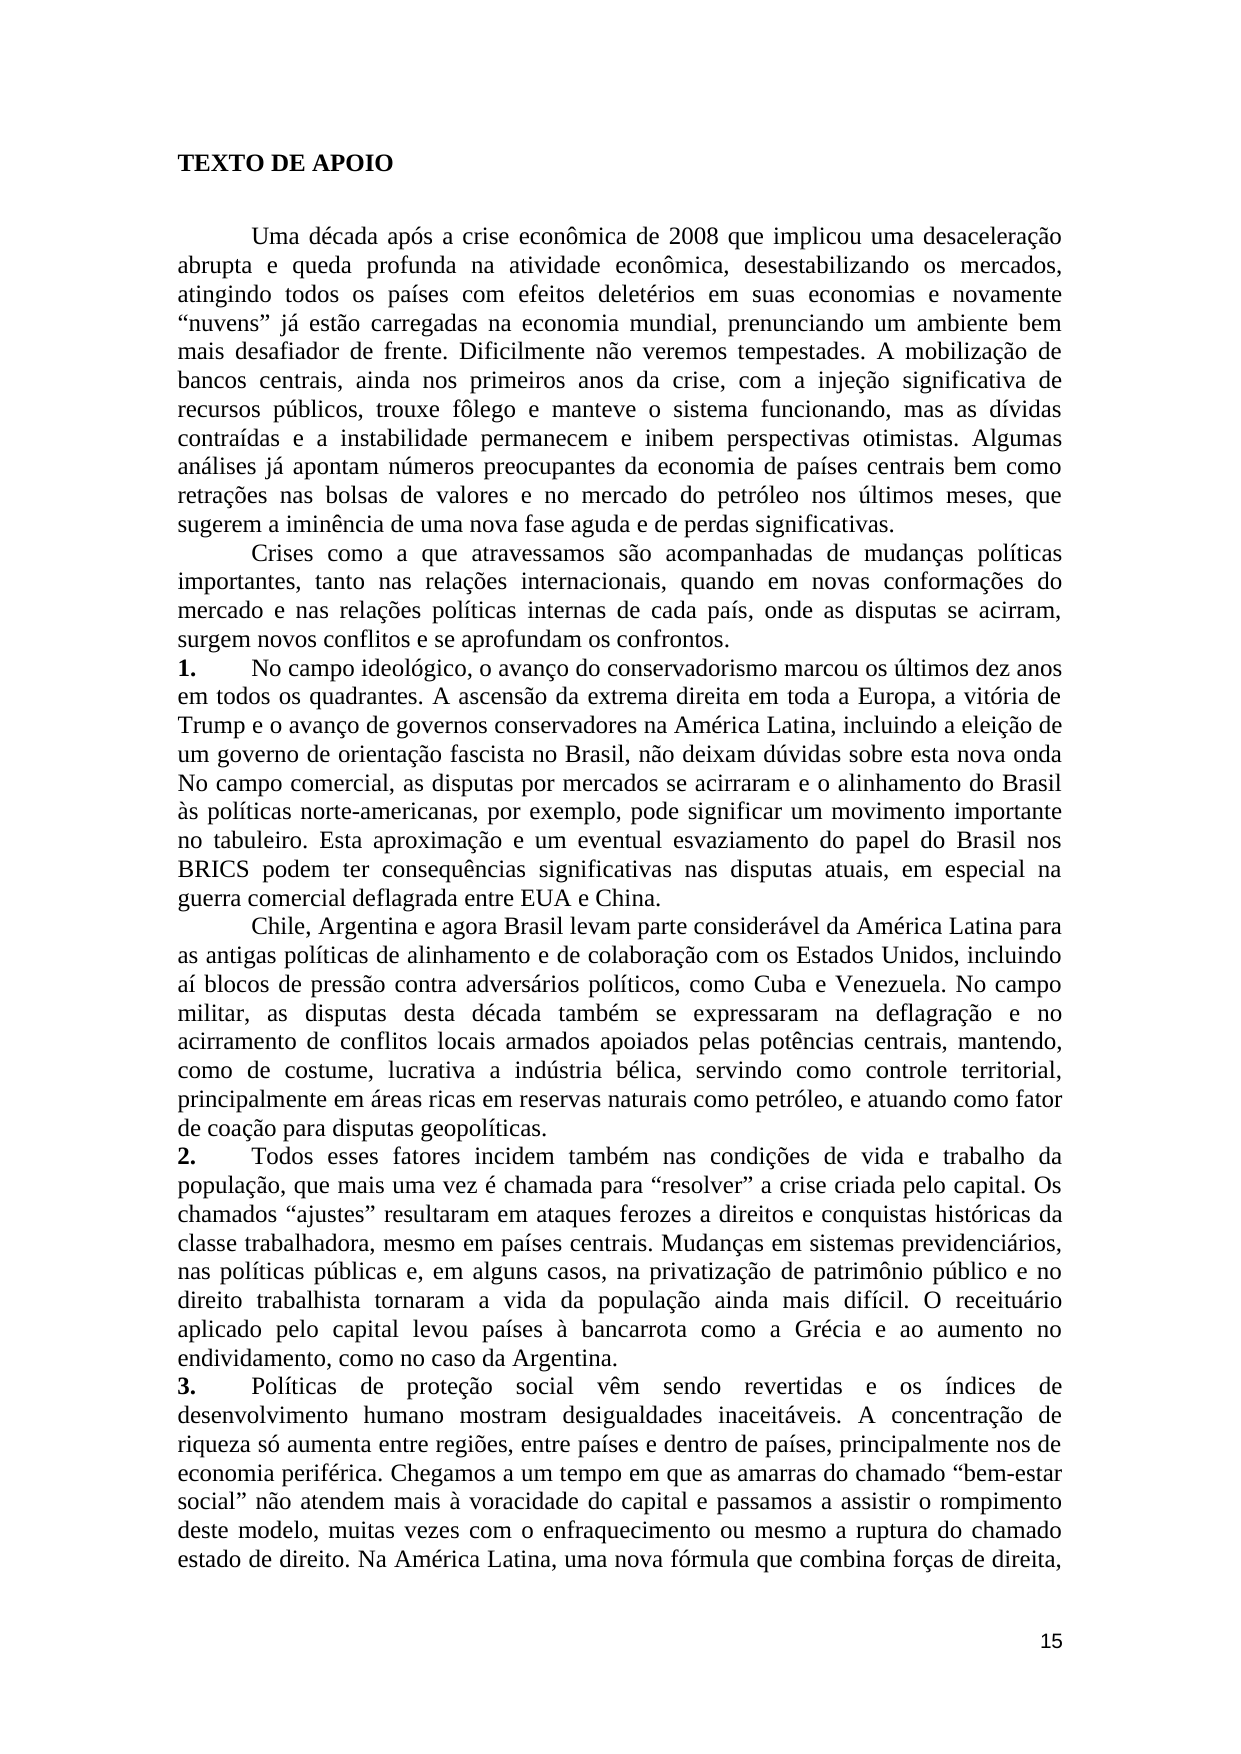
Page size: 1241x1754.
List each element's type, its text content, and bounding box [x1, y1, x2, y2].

text TEXTO DE APOIO [177, 148, 1063, 176]
list Todos esses fatores incidem também nas condições de vida e trabalho da população, que mais uma vez é chamada para “resolver” a crise criada pelo capital. Os chamados “ajustes” resultaram em ataques ferozes a direitos e conquistas históricas da classe trabalhadora, mesmo em países centrais. Mudanças em sistemas previdenciários, nas políticas públicas e, em alguns casos, na privatização de patrimônio público e no direito trabalhista tornaram a vida da população ainda mais difícil. O receituário aplicado pelo capital levou países à bancarrota como a Grécia e ao aumento no endividamento, como no caso da Argentina. [177, 1141, 1063, 1371]
list No campo ideológico, o avanço do conservadorismo marcou os últimos dez anos em todos os quadrantes. A ascensão da extrema direita em toda a Europa, a vitória de Trump e o avanço de governos conservadores na América Latina, incluindo a eleição de um governo de orientação fascista no Brasil, não deixam dúvidas sobre esta nova onda No campo comercial, as disputas por mercados se acirraram e o alinhamento do Brasil às políticas norte-americanas, por exemplo, pode significar um movimento importante no tabuleiro. Esta aproximação e um eventual esvaziamento do papel do Brasil nos BRICS podem ter consequências significativas nas disputas atuais, em especial na guerra comercial deflagrada entre EUA e China. [177, 653, 1063, 911]
text Uma década após a crise econômica de 2008 que implicou uma desaceleração abrupta e queda profunda na atividade econômica, desestabilizando os mercados, atingindo todos os países com efeitos deletérios em suas economias e novamente “nuvens” já estão carregadas na economia mundial, prenunciando um ambiente bem mais desafiador de frente. Dificilmente não veremos tempestades. A mobilização de bancos centrais, ainda nos primeiros anos da crise, com a injeção significativa de recursos públicos, trouxe fôlego e manteve o sistema funcionando, mas as dívidas contraídas e a instabilidade permanecem e inibem perspectivas otimistas. Algumas análises já apontam números preocupantes da economia de países centrais bem como retrações nas bolsas de valores e no mercado do petróleo nos últimos meses, que sugerem a iminência de uma nova fase aguda e de perdas significativas. [177, 221, 1063, 538]
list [177, 1371, 1063, 1573]
text Crises como a que atravessamos são acompanhadas de mudanças políticas importantes, tanto nas relações internacionais, quando em novas conformações do mercado e nas relações políticas internas de cada país, onde as disputas se acirram, surgem novos conflitos e se aprofundam os confrontos. [177, 538, 1063, 653]
text Chile, Argentina e agora Brasil levam parte considerável da América Latina para as antigas políticas de alinhamento e de colaboração com os Estados Unidos, incluindo aí blocos de pressão contra adversários políticos, como Cuba e Venezuela. No campo militar, as disputas desta década também se expressaram na deflagração e no acirramento de conflitos locais armados apoiados pelas potências centrais, mantendo, como de costume, lucrativa a indústria bélica, servindo como controle territorial, principalmente em áreas ricas em reservas naturais como petróleo, e atuando como fator de coação para disputas geopolíticas. [177, 911, 1063, 1141]
